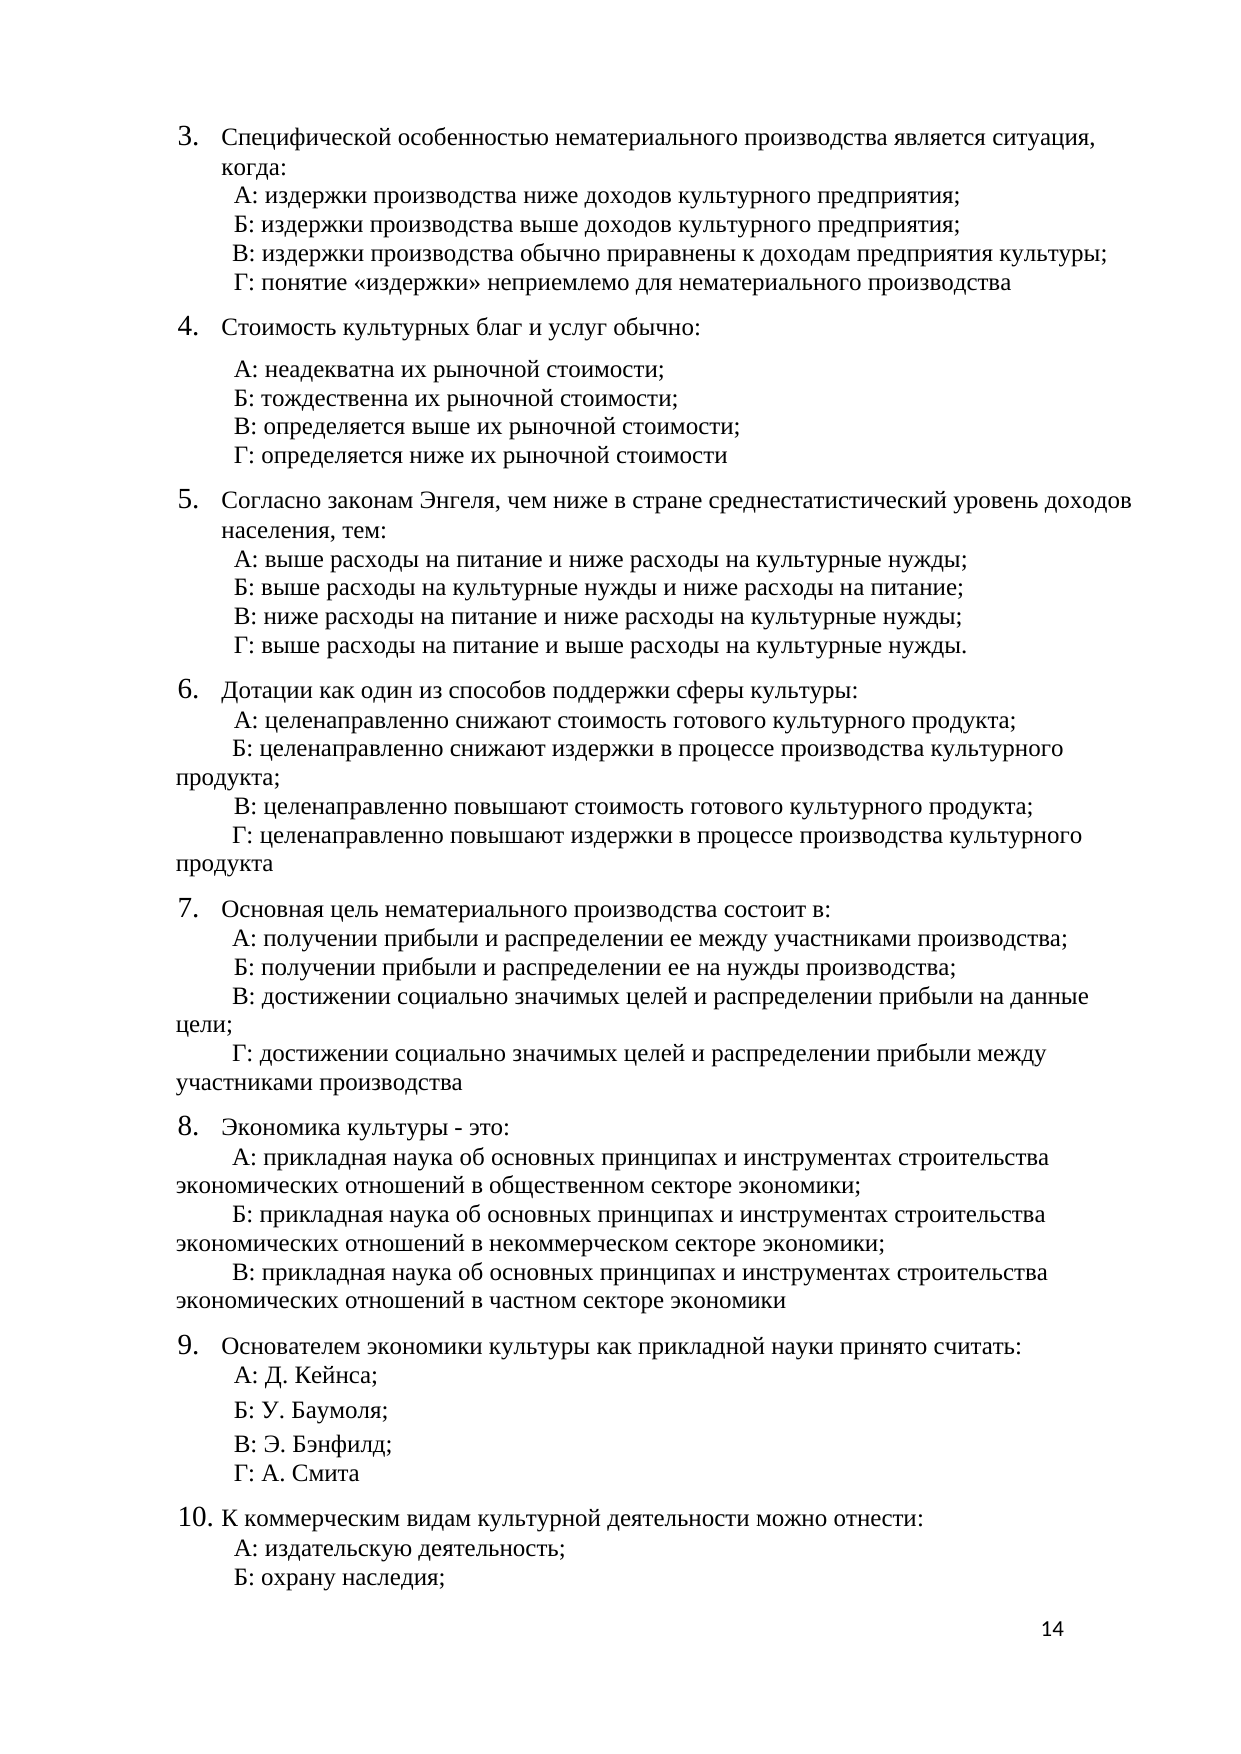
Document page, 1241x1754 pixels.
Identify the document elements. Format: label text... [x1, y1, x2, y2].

list К коммерческим видам культурной деятельности можно отнести: [177, 1499, 1152, 1533]
text А: выше расходы на питание и ниже расходы на культурные нужды; [233, 544, 1152, 572]
text В: издержки производства обычно приравнены к доходам предприятия культуры; [176, 238, 1152, 267]
text Б: целенаправленно снижают издержки в процессе производства культурного продукта; [176, 733, 1152, 791]
text А: получении прибыли и распределении ее между участниками производства; [176, 923, 1152, 952]
text Г: целенаправленно повышают издержки в процессе производства культурного продукта [176, 820, 1152, 877]
text А: неадекватна их рыночной стоимости; [233, 354, 1152, 383]
list Дотации как один из способов поддержки сферы культуры: [177, 671, 1152, 705]
text Г: выше расходы на питание и выше расходы на культурные нужды. [233, 630, 1152, 659]
text Б: У. Баумоля; [233, 1395, 1152, 1424]
text Г: понятие «издержки» неприемлемо для нематериального производства [233, 267, 1152, 295]
text В: определяется выше их рыночной стоимости; [233, 411, 1152, 440]
text А: прикладная наука об основных принципах и инструментах строительства экономических отношений в общественном секторе экономики; [176, 1142, 1152, 1199]
text Б: издержки производства выше доходов культурного предприятия; [233, 209, 1152, 238]
text Г: А. Смита [233, 1458, 1152, 1487]
text Г: определяется ниже их рыночной стоимости [233, 440, 1152, 469]
text Б: охрану наследия; [233, 1562, 1152, 1591]
text А: издержки производства ниже доходов культурного предприятия; [233, 180, 1152, 209]
text Б: тождественна их рыночной стоимости; [233, 383, 1152, 411]
text А: издательскую деятельность; [233, 1533, 1152, 1562]
list Специфической особенностью нематериального производства является ситуация, когда: [177, 118, 1152, 180]
text В: прикладная наука об основных принципах и инструментах строительства экономических отношений в частном секторе экономики [176, 1257, 1152, 1314]
text В: Э. Бэнфилд; [233, 1429, 1152, 1458]
text Б: выше расходы на культурные нужды и ниже расходы на питание; [233, 572, 1152, 601]
list Согласно законам Энгеля, чем ниже в стране среднестатистический уровень доходов населения, тем: [177, 481, 1152, 544]
text В: достижении социально значимых целей и распределении прибыли на данные цели; [176, 981, 1152, 1038]
list Стоимость культурных благ и услуг обычно: [177, 308, 1152, 341]
text Б: прикладная наука об основных принципах и инструментах строительства экономических отношений в некоммерческом секторе экономики; [176, 1199, 1152, 1257]
text А: Д. Кейнса; [233, 1360, 1152, 1389]
list Экономика культуры - это: [177, 1108, 1152, 1142]
list Основная цель нематериального производства состоит в: [177, 890, 1152, 923]
text А: целенаправленно снижают стоимость готового культурного продукта; [233, 705, 1152, 733]
text В: ниже расходы на питание и ниже расходы на культурные нужды; [233, 601, 1152, 630]
list Основателем экономики культуры как прикладной науки принято считать: [177, 1327, 1152, 1360]
text Г: достижении социально значимых целей и распределении прибыли между участниками производства [176, 1038, 1152, 1096]
text Б: получении прибыли и распределении ее на нужды производства; [233, 952, 1152, 981]
text В: целенаправленно повышают стоимость готового культурного продукта; [233, 791, 1152, 820]
